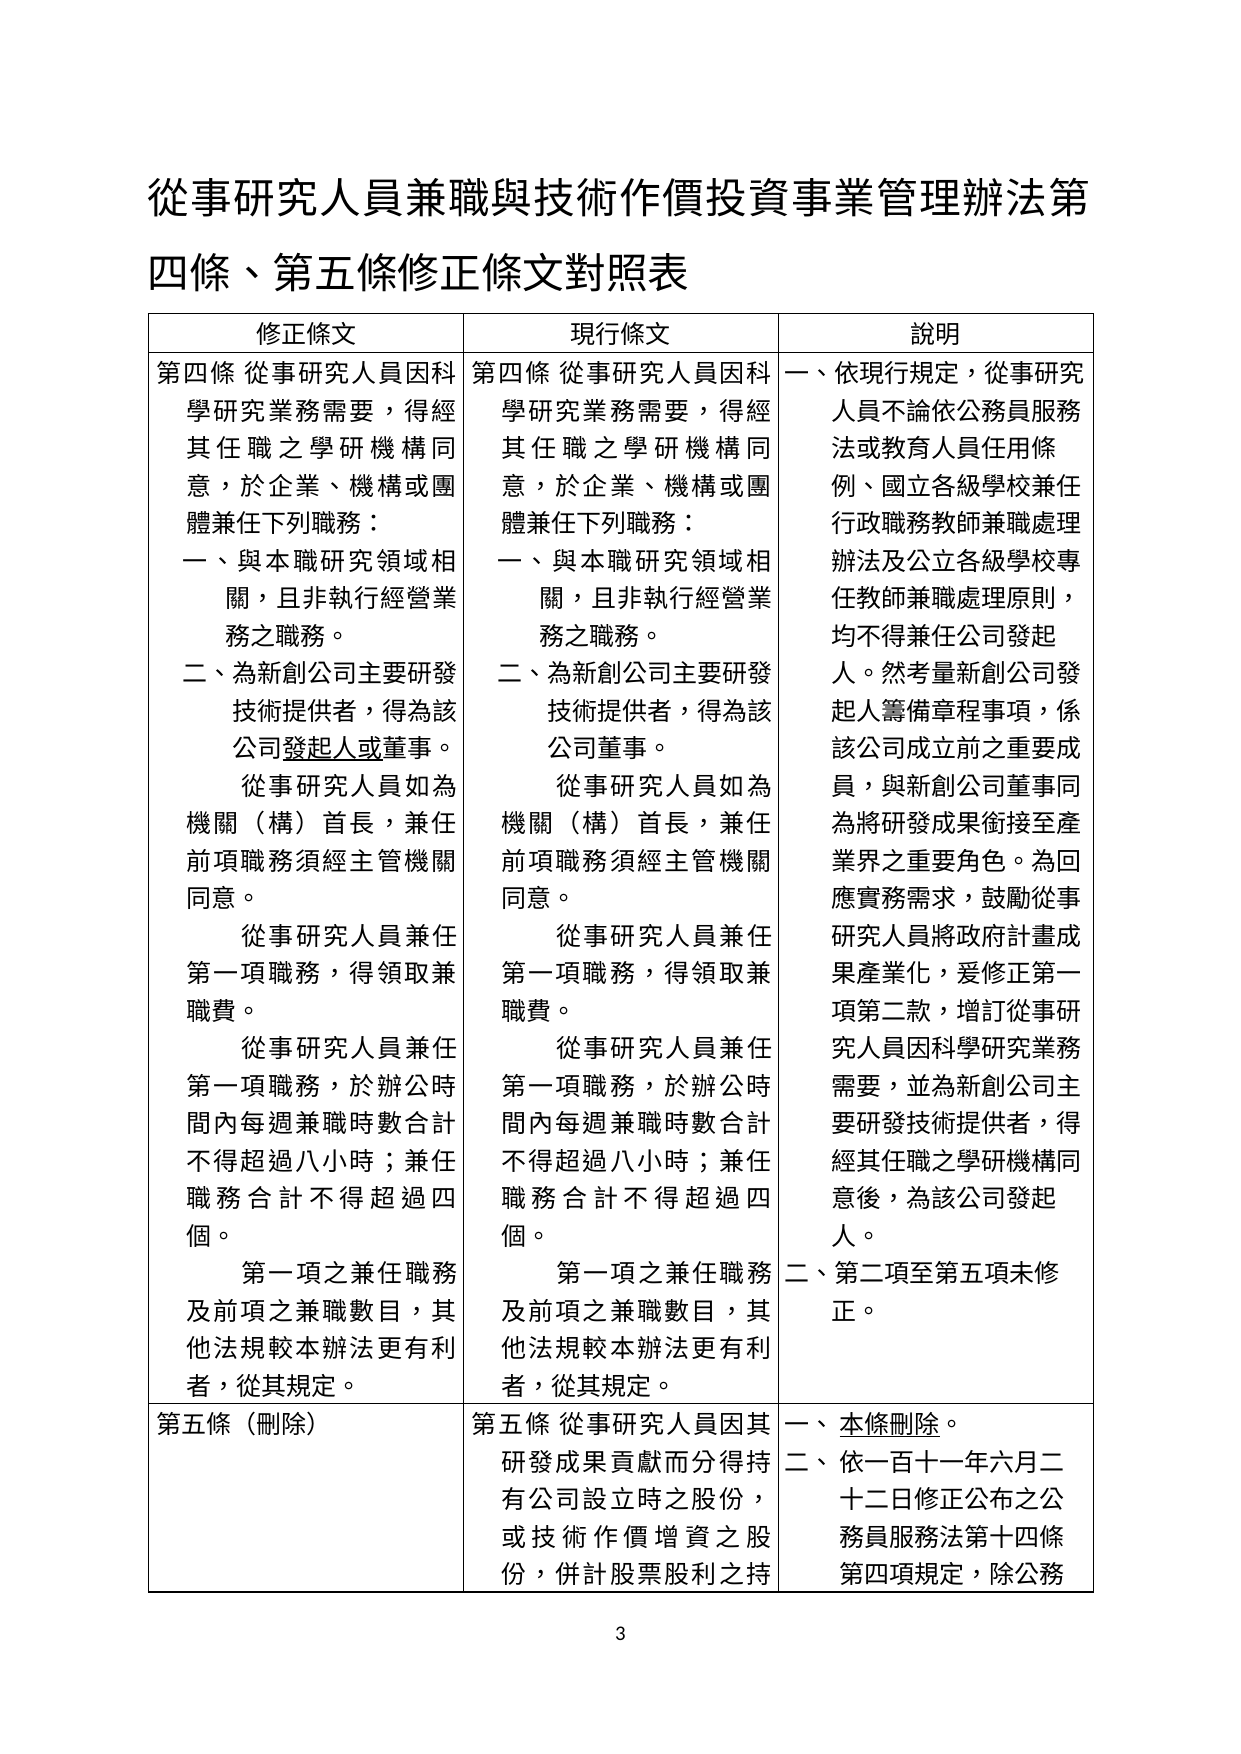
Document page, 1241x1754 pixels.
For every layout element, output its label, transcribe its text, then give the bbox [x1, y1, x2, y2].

table_cell 一、依現行規定，從事研究人員不論依公務員服務法或教育人員任用條例、國立各級學校兼任行政職務教師兼職處理辦法及公立各級學校專任教師兼職處理原則，均不得兼任公司發起人。然考量新創公司發起人籌備章程事項，係該公司成立前之重要成員，與新創公司董事同為將研發成果銜接至產業界之重要角色。為回應實務需求，鼓勵從事研究人員將政府計畫成果產業化，爰修正第一項第二款，增訂從事研究人員因科學研究業務需要，並為新創公司主要研發技術提供者，得經其任職之學研機構同意後，為該公司發起人。 二、第二項至第五項未修正。 [779, 353, 1093, 1403]
table_header 修正條文 [149, 314, 463, 352]
table_header 現行條文 [464, 314, 778, 352]
table_cell 第四條 從事研究人員因科學研究業務需要，得經其任職之學研機構同意，於企業、機構或團體兼任下列職務： 一、與本職研究領域相關，且非執行經營業務之職務。 二、為新創公司主要研發技術提供者，得為該公司董事。 從事研究人員如為機關（構）首長，兼任前項職務須經主管機關同意。 從事研究人員兼任第一項職務，得領取兼職費。 從事研究人員兼任第一項職務，於辦公時間內每週兼職時數合計不得超過八小時；兼任職務合計不得超過四個。 第一項之兼任職務及前項之兼職數目，其他法規較本辦法更有利者，從其規定。 [464, 353, 778, 1403]
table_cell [464, 1404, 778, 1591]
table_header 說明 [779, 314, 1093, 352]
table_cell 第四條 從事研究人員因科學研究業務需要，得經其任職之學研機構同意，於企業、機構或團體兼任下列職務： 一、與本職研究領域相關，且非執行經營業務之職務。 二、為新創公司主要研發技術提供者，得為該公司發起人或董事。 從事研究人員如為機關（構）首長，兼任前項職務須經主管機關同意。 從事研究人員兼任第一項職務，得領取兼職費。 從事研究人員兼任第一項職務，於辦公時間內每週兼職時數合計不得超過八小時；兼任職務合計不得超過四個。 第一項之兼任職務及前項之兼職數目，其他法規較本辦法更有利者，從其規定。 [149, 353, 463, 1403]
text 從事研究人員兼職與技術作價投資事業管理辦法第四條、第五條修正條文對照表 [148, 158, 1092, 308]
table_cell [779, 1404, 1093, 1591]
table_cell 第五條（刪除） [149, 1404, 463, 1591]
